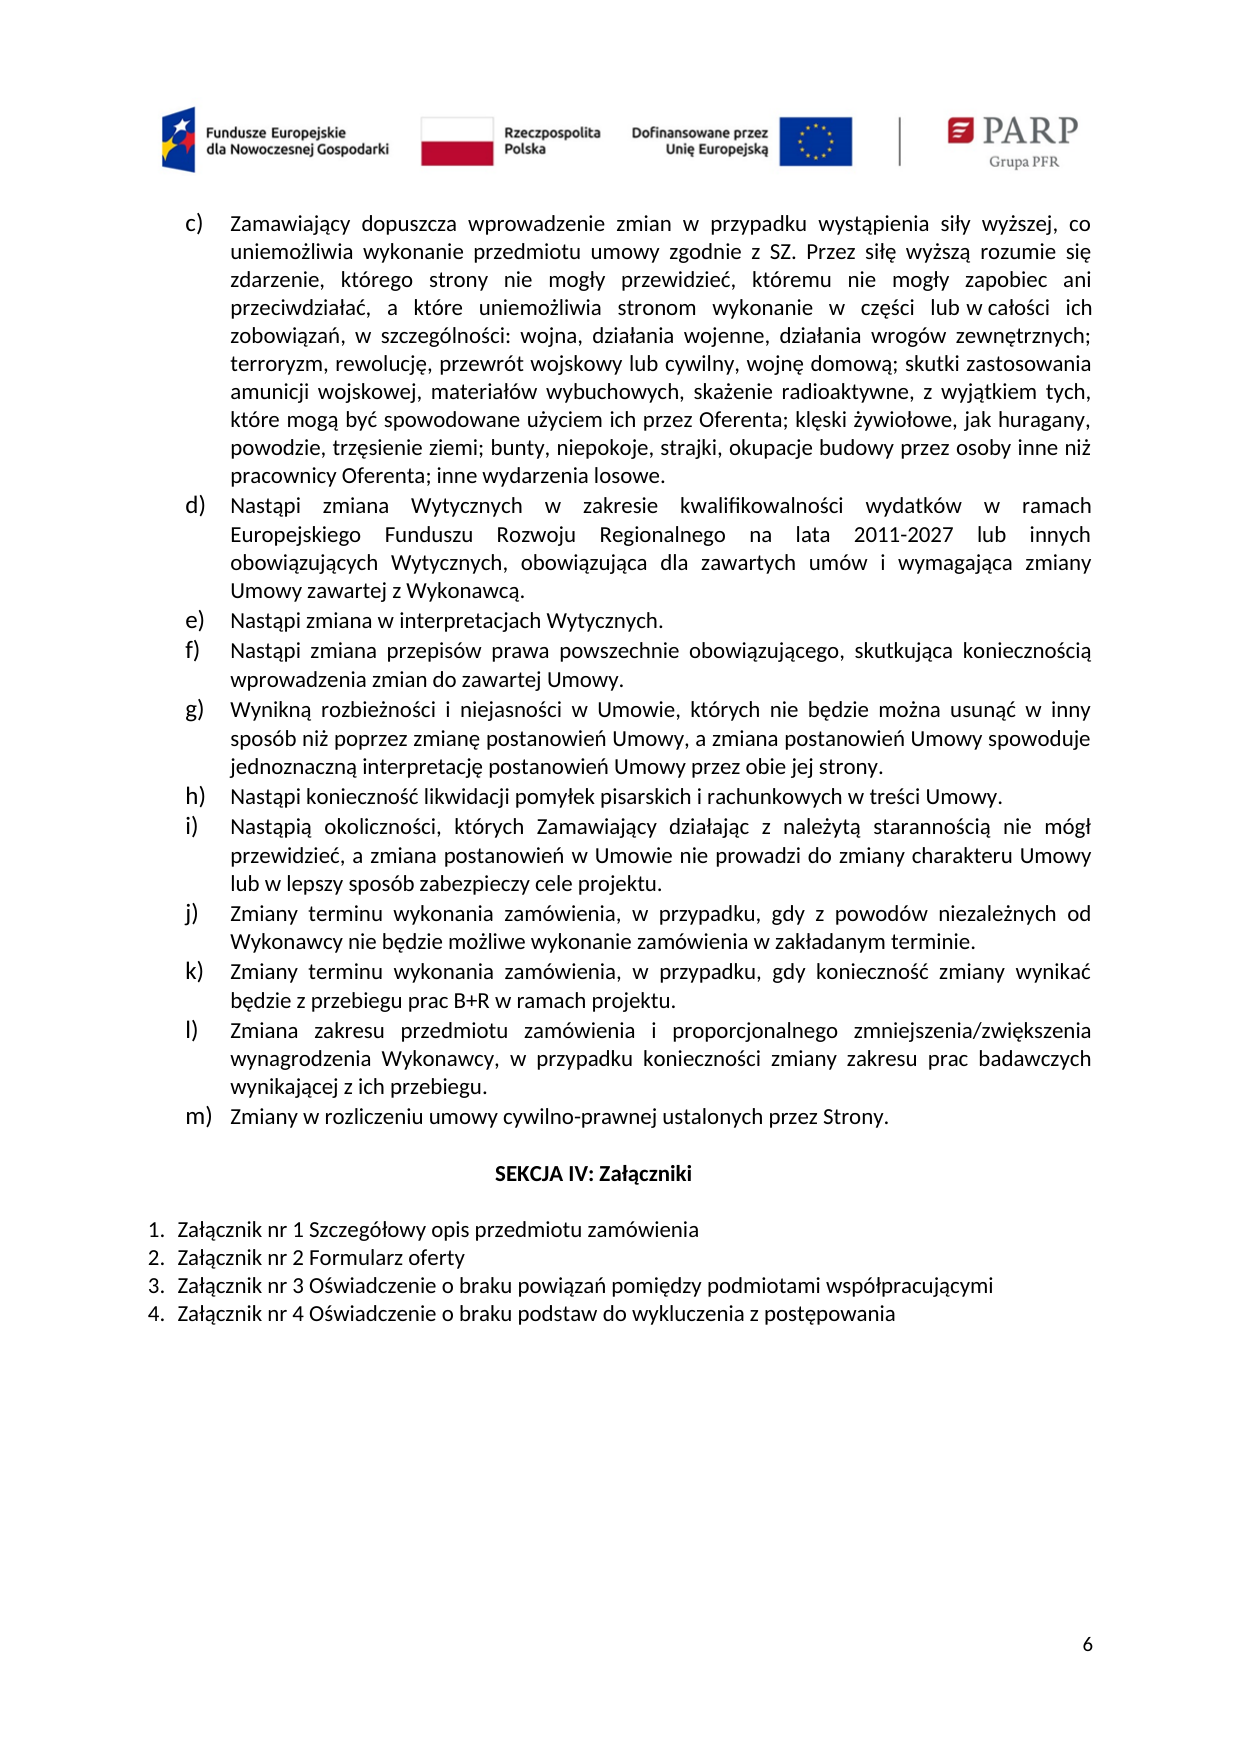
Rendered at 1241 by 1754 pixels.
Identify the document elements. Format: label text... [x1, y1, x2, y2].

list Zmiana zakresu przedmiotu zamówienia i proporcjonalnego zmniejszenia/zwiększenia wynagrodzenia Wykonawcy, w przypadku konieczności zmiany zakresu prac badawczych wynikającej z ich przebiegu. [185, 1014, 1093, 1101]
list Nastąpi zmiana Wytycznych w zakresie kwalifikowalności wydatków w ramach Europejskiego Funduszu Rozwoju Regionalnego na lata 2011-2027 lub innych obowiązujących Wytycznych, obowiązująca dla zawartych umów i wymagająca zmiany Umowy zawartej z Wykonawcą. [185, 489, 1093, 604]
list Załącznik nr 4 Oświadczenie o braku podstaw do wykluczenia z postępowania [148, 1299, 1093, 1327]
list Zmiany terminu wykonania zamówienia, w przypadku, gdy konieczność zmiany wynikać będzie z przebiegu prac B+R w ramach projektu. [185, 955, 1093, 1014]
list Załącznik nr 2 Formularz oferty [148, 1243, 1093, 1271]
picture [147, 97, 1093, 183]
list Wynikną rozbieżności i niejasności w Umowie, których nie będzie można usunąć w inny sposób niż poprzez zmianę postanowień Umowy, a zmiana postanowień Umowy spowoduje jednoznaczną interpretację postanowień Umowy przez obie jej strony. [185, 693, 1093, 780]
list Nastąpi konieczność likwidacji pomyłek pisarskich i rachunkowych w treści Umowy. [185, 780, 1093, 810]
list Nastąpi zmiana w interpretacjach Wytycznych. [185, 604, 1093, 635]
list Zmiany w rozliczeniu umowy cywilno-prawnej ustalonych przez Strony. [185, 1101, 1093, 1131]
list Załącznik nr 1 Szczegółowy opis przedmiotu zamówienia [148, 1215, 1093, 1243]
list Załącznik nr 3 Oświadczenie o braku powiązań pomiędzy podmiotami współpracującymi [148, 1271, 1093, 1299]
list Nastąpi zmiana przepisów prawa powszechnie obowiązującego, skutkująca koniecznością wprowadzenia zmian do zawartej Umowy. [185, 635, 1093, 693]
text SEKCJA IV: Załączniki [148, 1159, 1039, 1187]
list Zamawiający dopuszcza wprowadzenie zmian w przypadku wystąpienia siły wyższej, co uniemożliwia wykonanie przedmiotu umowy zgodnie z SZ. Przez siłę wyższą rozumie się zdarzenie, którego strony nie mogły przewidzieć, któremu nie mogły zapobiec ani przeciwdziałać, a które uniemożliwia stronom wykonanie w części lub w całości ich zobowiązań, w szczególności: wojna, działania wojenne, działania wrogów zewnętrznych; terroryzm, rewolucję, przewrót wojskowy lub cywilny, wojnę domową; skutki zastosowania amunicji wojskowej, materiałów wybuchowych, skażenie radioaktywne, z wyjątkiem tych, które mogą być spowodowane użyciem ich przez Oferenta; klęski żywiołowe, jak huragany, powodzie, trzęsienie ziemi; bunty, niepokoje, strajki, okupacje budowy przez osoby inne niż pracownicy Oferenta; inne wydarzenia losowe. [185, 207, 1093, 489]
list Zmiany terminu wykonania zamówienia, w przypadku, gdy z powodów niezależnych od Wykonawcy nie będzie możliwe wykonanie zamówienia w zakładanym terminie. [185, 897, 1093, 955]
list Nastąpią okoliczności, których Zamawiający działając z należytą starannością nie mógł przewidzieć, a zmiana postanowień w Umowie nie prowadzi do zmiany charakteru Umowy lub w lepszy sposób zabezpieczy cele projektu. [185, 810, 1093, 897]
